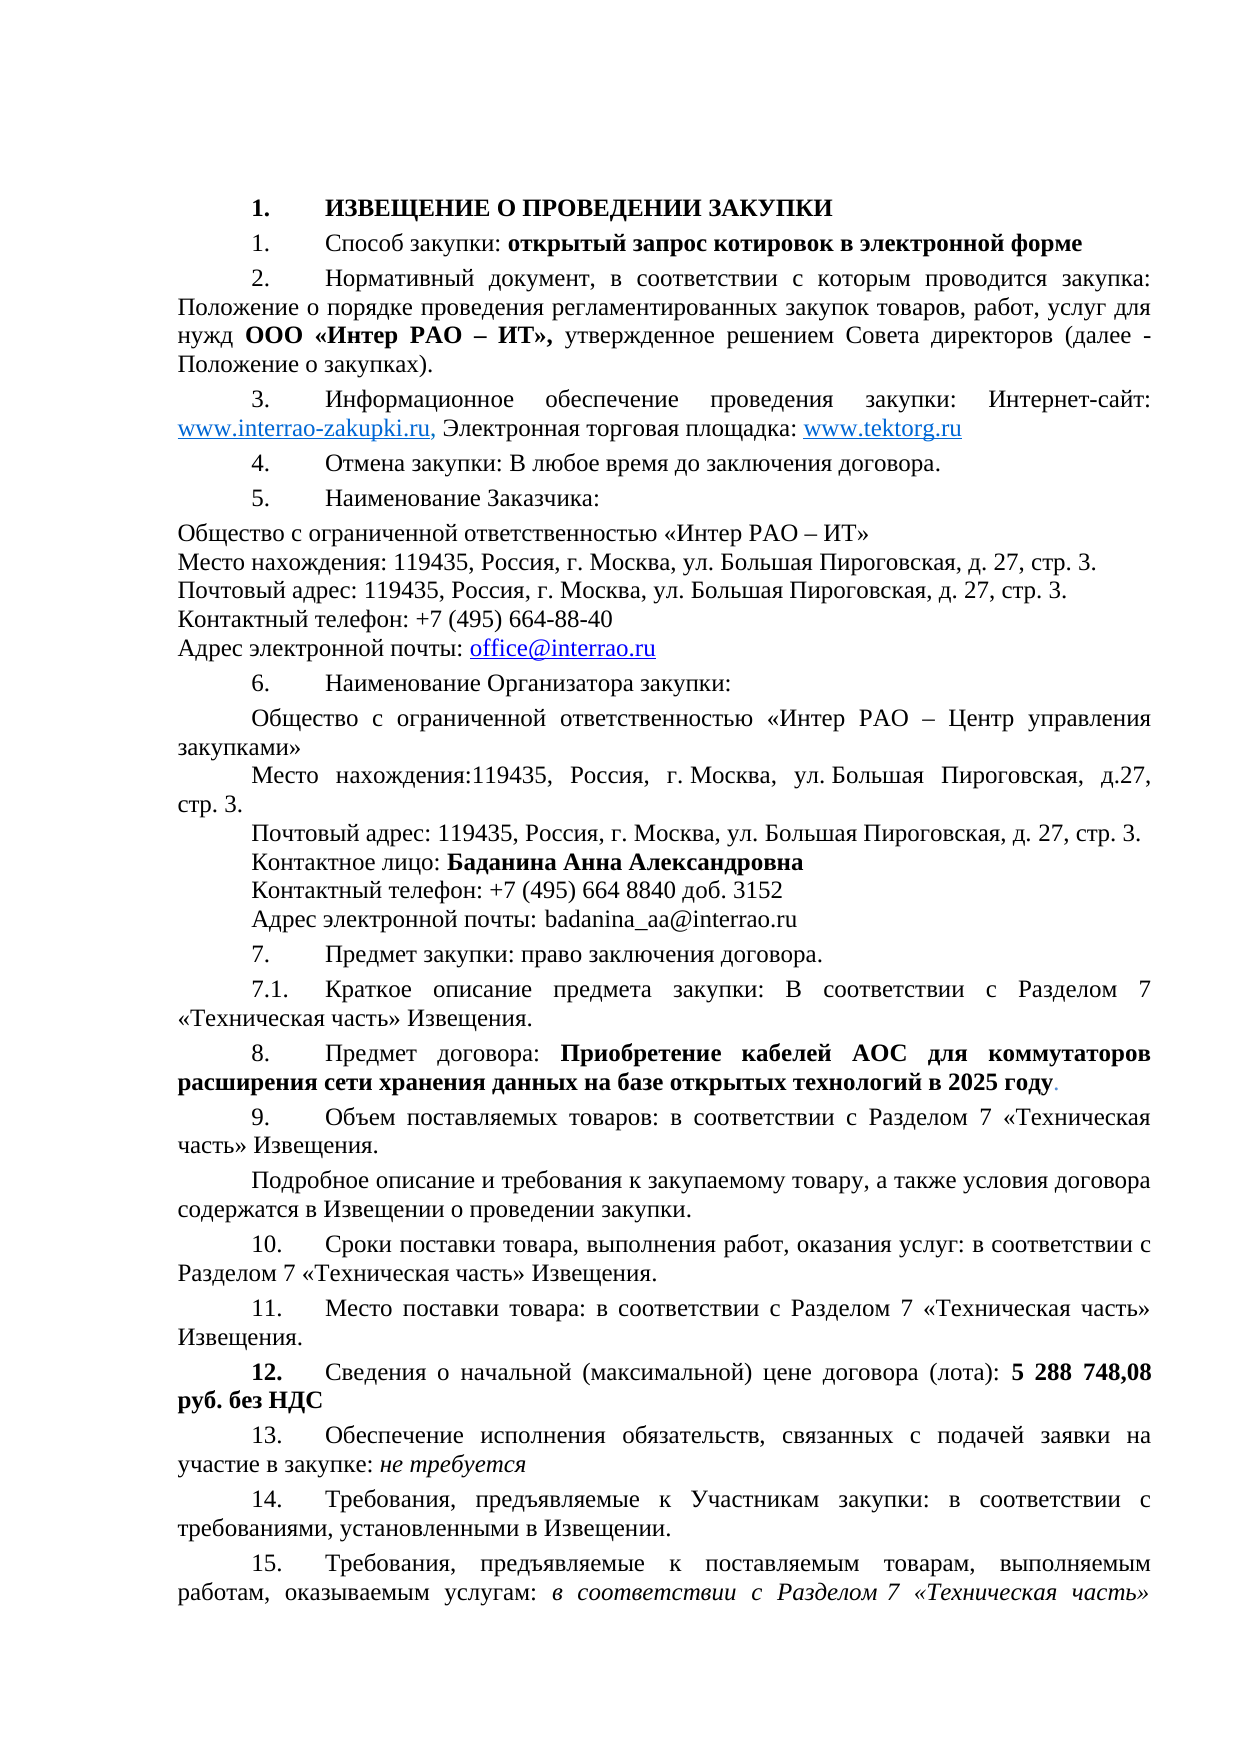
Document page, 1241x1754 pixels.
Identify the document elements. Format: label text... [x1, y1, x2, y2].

list Контактный телефон: +7 (495) 664-88-40 [177, 604, 1152, 633]
list Наименование Организатора закупки: [177, 668, 1152, 697]
list Место поставки товара: в соответствии с Разделом 7 «Техническая часть» Извещения. [177, 1293, 1152, 1350]
list Обеспечение исполнения обязательств, связанных с подачей заявки на участие в закупке: не требуется [177, 1420, 1152, 1478]
list Способ закупки: открытый запрос котировок в электронной форме [177, 228, 1152, 257]
list Краткое описание предмета закупки: В соответствии с Разделом 7 «Техническая часть» Извещения. [177, 974, 1152, 1032]
list Место нахождения: 119435, Россия, г. Москва, ул. Большая Пироговская, д. 27, стр. 3. [177, 547, 1152, 575]
list Предмет договора: Приобретение кабелей AOC для коммутаторов расширения сети хранения данных на базе открытых технологий в 2025 году. [177, 1038, 1152, 1095]
list Контактный телефон: +7 (495) 664 8840 доб. 3152 [177, 875, 1152, 904]
list Почтовый адрес: 119435, Россия, г. Москва, ул. Большая Пироговская, д. 27, стр. 3. [177, 818, 1152, 847]
list Предмет закупки: право заключения договора. [177, 939, 1152, 968]
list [177, 1548, 1152, 1605]
list Почтовый адрес: 119435, Россия, г. Москва, ул. Большая Пироговская, д. 27, стр. 3. [177, 575, 1152, 604]
list Требования, предъявляемые к Участникам закупки: в соответствии с требованиями, установленными в Извещении. [177, 1484, 1152, 1542]
list ИЗВЕЩЕНИЕ О ПРОВЕДЕНИИ ЗАКУПКИ [177, 193, 1152, 222]
list Контактное лицо: Баданина Анна Александровна [177, 847, 1152, 875]
list Адрес электронной почты: badanina_aa@interrao.ru [177, 904, 1152, 933]
list Наименование Заказчика: [177, 483, 1152, 512]
list Общество с ограниченной ответственностью «Интер РАО – ИТ» [177, 518, 1152, 547]
list Сведения о начальной (максимальной) цене договора (лота): 5 288 748,08 руб. без НДС [177, 1357, 1152, 1414]
list Объем поставляемых товаров: в соответствии с Разделом 7 «Техническая часть» Извещения. [177, 1102, 1152, 1159]
list Информационное обеспечение проведения закупки: Интернет-сайт: www.interrao-zakupki.ru, Электронная торговая площадка: www.tektorg.ru [177, 384, 1152, 442]
list Место нахождения:119435, Россия, г. Москва, ул. Большая Пироговская, д.27, стр. 3. [177, 760, 1152, 818]
list Сроки поставки товара, выполнения работ, оказания услуг: в соответствии с Разделом 7 «Техническая часть» Извещения. [177, 1229, 1152, 1287]
list Нормативный документ, в соответствии с которым проводится закупка: Положение о порядке проведения регламентированных закупок товаров, работ, услуг для нужд ООО «Интер РАО – ИТ», утвержденное решением Совета директоров (далее - Положение о закупках). [177, 263, 1152, 378]
list Общество с ограниченной ответственностью «Интер РАО – Центр управления закупками» [177, 703, 1152, 760]
list Адрес электронной почты: office@interrao.ru [177, 633, 1152, 662]
list Отмена закупки: В любое время до заключения договора. [177, 448, 1152, 477]
list Подробное описание и требования к закупаемому товару, а также условия договора содержатся в Извещении о проведении закупки. [177, 1165, 1152, 1223]
